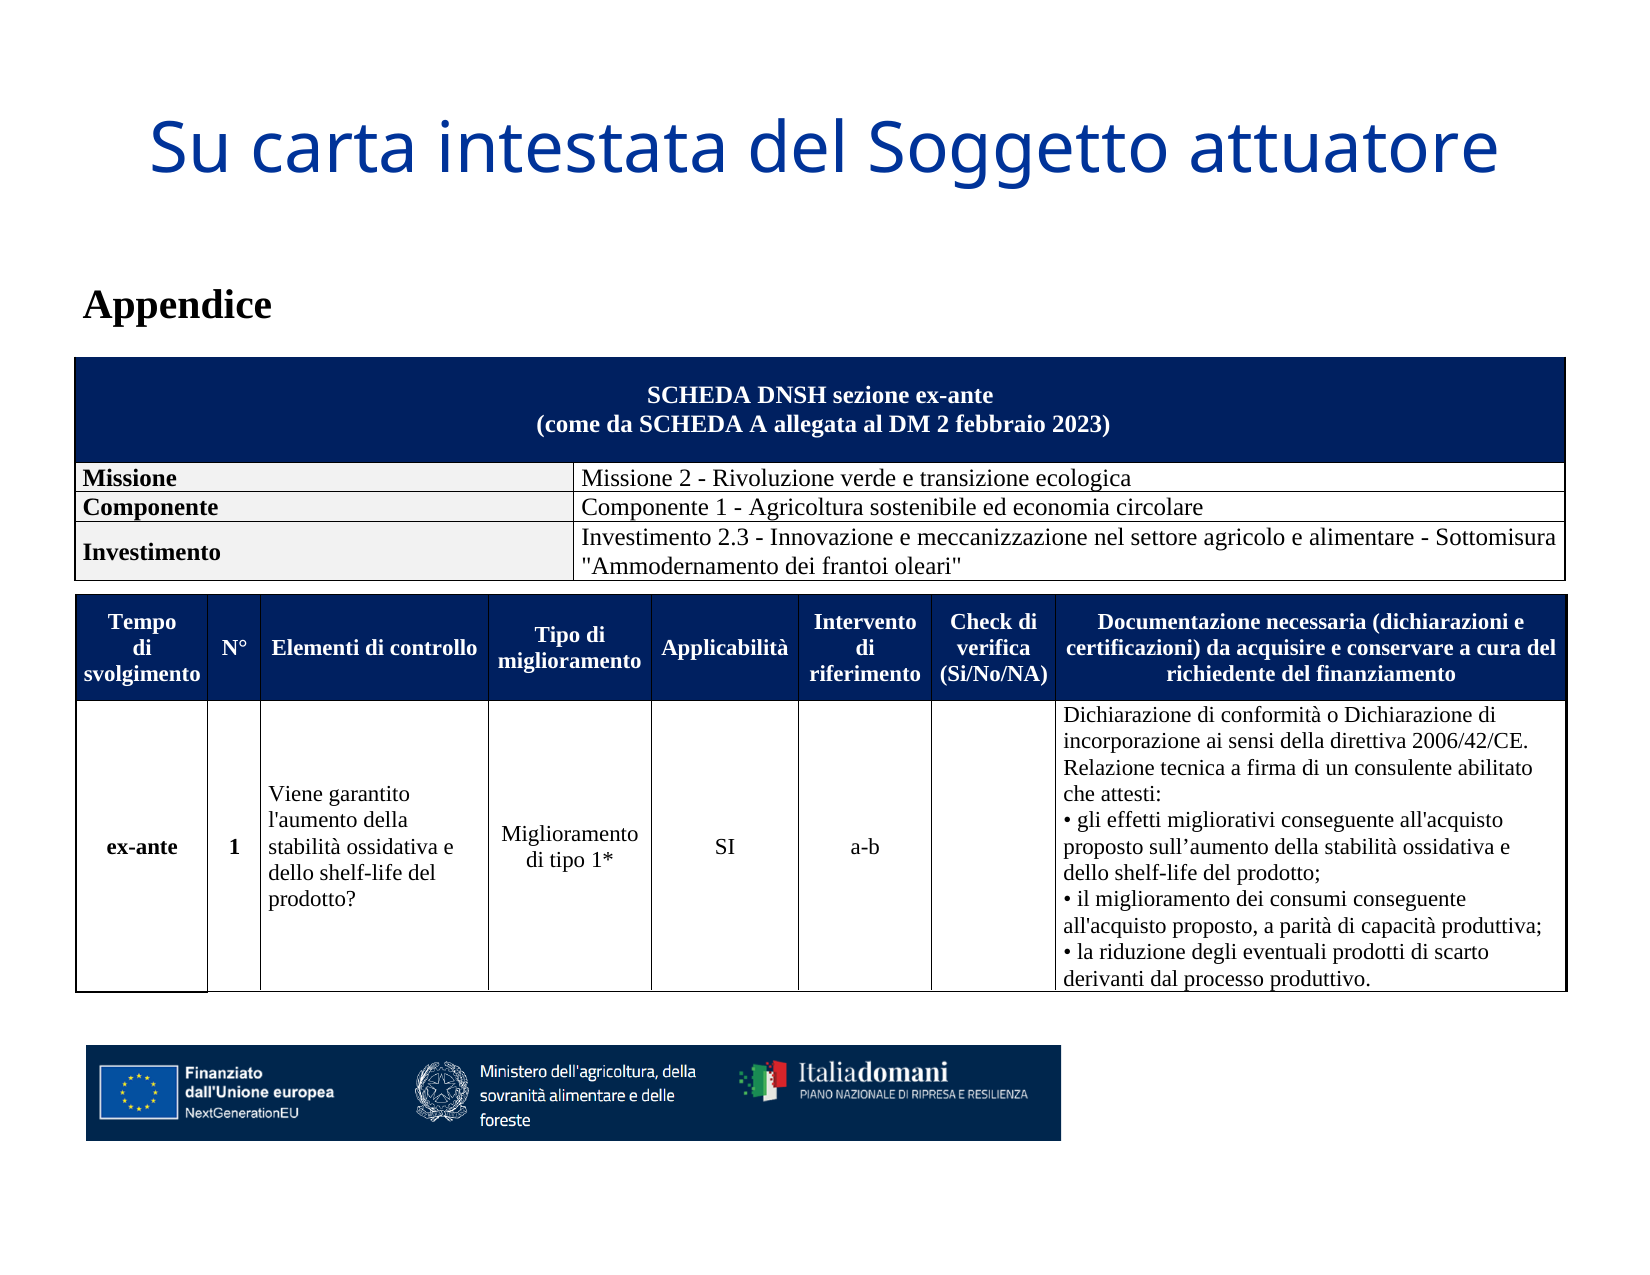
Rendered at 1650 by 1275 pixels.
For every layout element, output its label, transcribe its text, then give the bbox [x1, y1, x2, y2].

table_cell Viene garantito l'aumento della stabilità ossidativa e dello shelf-life del prodotto? [261, 701, 488, 991]
table_header Tempo di svolgimento [77, 595, 207, 700]
table_header Documentazione necessaria (dichiarazioni e certificazioni) da acquisire e conservare a cura del richiedente del finanziamento [1056, 595, 1565, 700]
table_cell Investimento 2.3 - Innovazione e meccanizzazione nel settore agricolo e alimentare - Sottomisura "Ammodernamento dei frantoi oleari" [574, 522, 1564, 580]
table_header Appendice [75, 251, 1565, 357]
table_cell Miglioramento di tipo 1* [488, 701, 651, 991]
table_cell Componente 1 - Agricoltura sostenibile ed economia circolare [574, 492, 1564, 521]
table_cell SI [651, 701, 798, 991]
table_cell ex-ante [77, 701, 207, 991]
table_cell Missione 2 - Rivoluzione verde e transizione ecologica [574, 463, 1564, 491]
table_cell Dichiarazione di conformità o Dichiarazione di incorporazione ai sensi della direttiva 2006/42/CE. Relazione tecnica a firma di un consulente abilitato che attesti: • gli effetti migliorativi conseguente all'acquisto proposto sull’aumento della stabilità ossidativa e dello shelf-life del prodotto; • il miglioramento dei consumi conseguente all'acquisto proposto, a parità di capacità produttiva; • la riduzione degli eventuali prodotti di scarto derivanti dal processo produttivo. [1056, 701, 1565, 991]
table_cell a-b [799, 701, 931, 991]
table_cell 1 [208, 701, 261, 991]
table_cell SCHEDA DNSH sezione ex-ante (come da SCHEDA A allegata al DM 2 febbraio 2023) [76, 357, 1564, 462]
table_header Intervento di riferimento [799, 595, 931, 700]
table_cell Investimento [76, 522, 573, 580]
table_header N° [208, 595, 260, 700]
picture [86, 1045, 1062, 1141]
table_cell Componente [76, 492, 573, 521]
table_header Elementi di controllo [261, 595, 488, 700]
table_header Check di verifica (Si/No/NA) [932, 595, 1055, 700]
table_cell Missione [76, 463, 573, 491]
table_header Tipo di miglioramento [489, 595, 651, 700]
table_header Applicabilità [652, 595, 798, 700]
table_cell [931, 701, 1056, 991]
